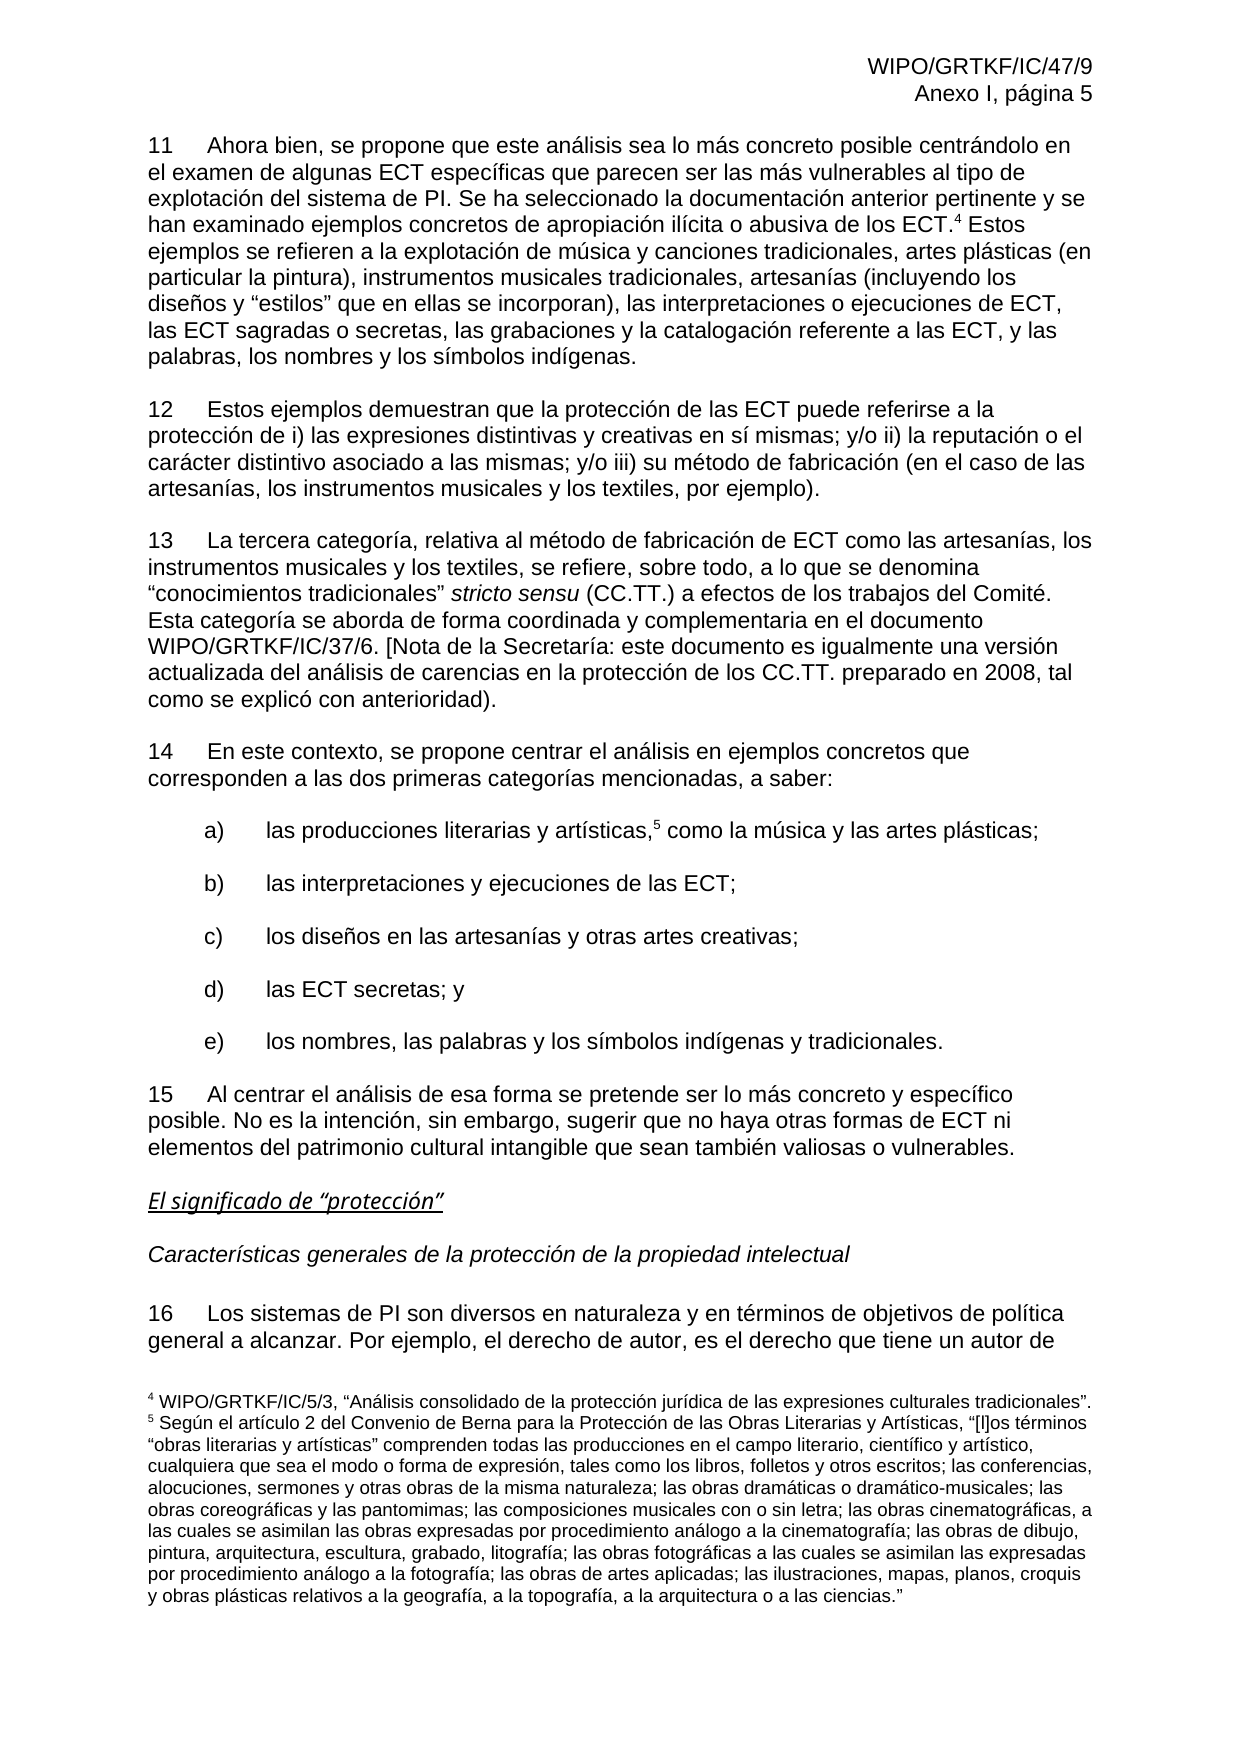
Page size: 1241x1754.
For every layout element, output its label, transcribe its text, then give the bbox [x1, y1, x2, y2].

text Al centrar el análisis de esa forma se pretende ser lo más concreto y específico posible. No es la intención, sin embargo, sugerir que no haya otras formas de ECT ni elementos del patrimonio cultural intangible que sean también valiosas o vulnerables. [148, 1081, 1092, 1160]
list los nombres, las palabras y los símbolos indígenas y tradicionales. [204, 1028, 1092, 1054]
list los diseños en las artesanías y otras artes creativas; [204, 923, 1092, 949]
text Estos ejemplos demuestran que la protección de las ECT puede referirse a la protección de i) las expresiones distintivas y creativas en sí mismas; y/o ii) la reputación o el carácter distintivo asociado a las mismas; y/o iii) su método de fabricación (en el caso de las artesanías, los instrumentos musicales y los textiles, por ejemplo). [148, 396, 1092, 501]
text El significado de “protección” [148, 1185, 1092, 1216]
text Características generales de la protección de la propiedad intelectual [148, 1241, 1092, 1268]
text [148, 1300, 1092, 1353]
list las producciones literarias y artísticas, como la música y las artes plásticas; [204, 817, 1092, 844]
text Ahora bien, se propone que este análisis sea lo más concreto posible centrándolo en el examen de algunas ECT específicas que parecen ser las más vulnerables al tipo de explotación del sistema de PI. Se ha seleccionado la documentación anterior pertinente y se han examinado ejemplos concretos de apropiación ilícita o abusiva de los ECT. Estos ejemplos se refieren a la explotación de música y canciones tradicionales, artes plásticas (en particular la pintura), instrumentos musicales tradicionales, artesanías (incluyendo los diseños y “estilos” que en ellas se incorporan), las interpretaciones o ejecuciones de ECT, las ECT sagradas o secretas, las grabaciones y la catalogación referente a las ECT, y las palabras, los nombres y los símbolos indígenas. [148, 132, 1092, 369]
text La tercera categoría, relativa al método de fabricación de ECT como las artesanías, los instrumentos musicales y los textiles, se refiere, sobre todo, a lo que se denomina “conocimientos tradicionales” stricto sensu (CC.TT.) a efectos de los trabajos del Comité. Esta categoría se aborda de forma coordinada y complementaria en el documento WIPO/GRTKF/IC/37/6. [Nota de la Secretaría: este documento es igualmente una versión actualizada del análisis de carencias en la protección de los CC.TT. preparado en 2008, tal como se explicó con anterioridad). [148, 527, 1092, 712]
list las interpretaciones y ejecuciones de las ECT; [204, 870, 1092, 896]
list las ECT secretas; y [204, 976, 1092, 1002]
text En este contexto, se propone centrar el análisis en ejemplos concretos que corresponden a las dos primeras categorías mencionadas, a saber: [148, 738, 1092, 791]
